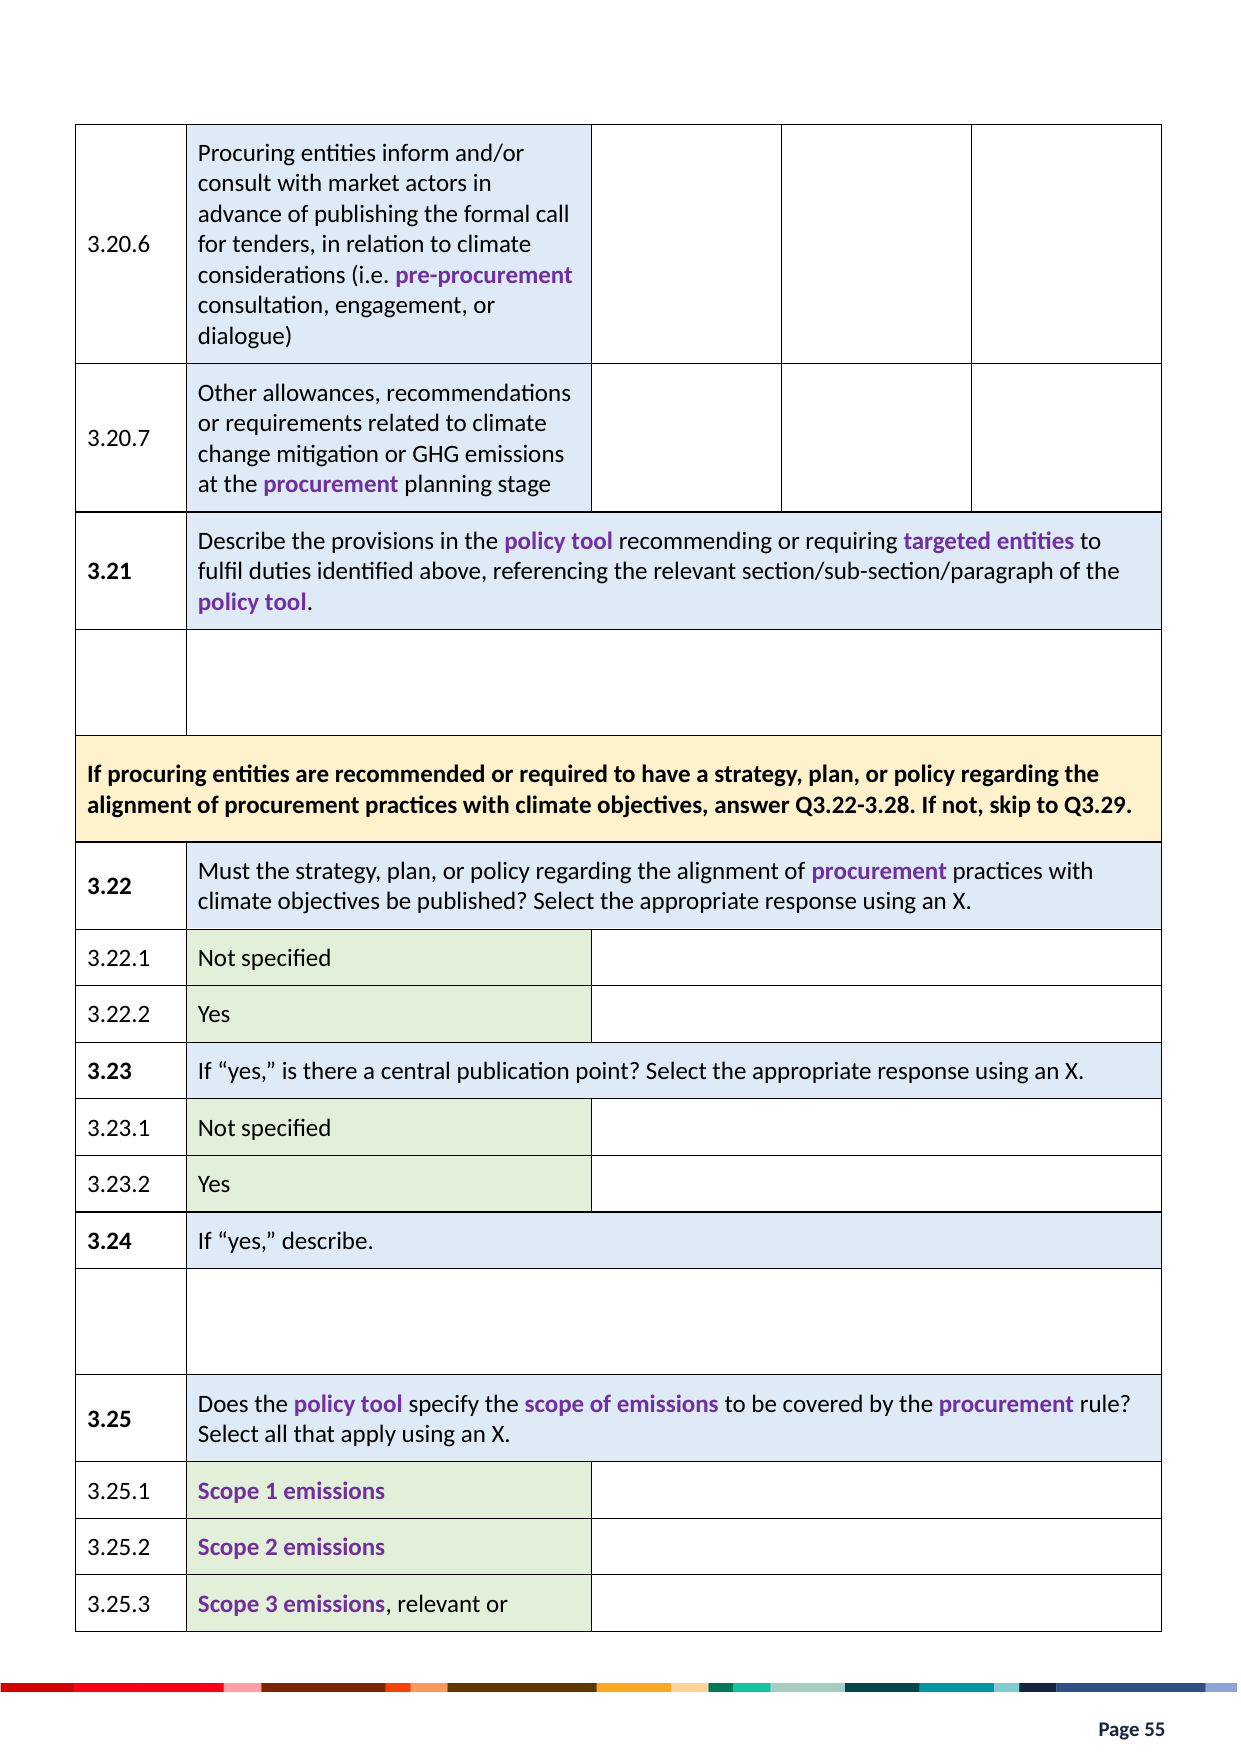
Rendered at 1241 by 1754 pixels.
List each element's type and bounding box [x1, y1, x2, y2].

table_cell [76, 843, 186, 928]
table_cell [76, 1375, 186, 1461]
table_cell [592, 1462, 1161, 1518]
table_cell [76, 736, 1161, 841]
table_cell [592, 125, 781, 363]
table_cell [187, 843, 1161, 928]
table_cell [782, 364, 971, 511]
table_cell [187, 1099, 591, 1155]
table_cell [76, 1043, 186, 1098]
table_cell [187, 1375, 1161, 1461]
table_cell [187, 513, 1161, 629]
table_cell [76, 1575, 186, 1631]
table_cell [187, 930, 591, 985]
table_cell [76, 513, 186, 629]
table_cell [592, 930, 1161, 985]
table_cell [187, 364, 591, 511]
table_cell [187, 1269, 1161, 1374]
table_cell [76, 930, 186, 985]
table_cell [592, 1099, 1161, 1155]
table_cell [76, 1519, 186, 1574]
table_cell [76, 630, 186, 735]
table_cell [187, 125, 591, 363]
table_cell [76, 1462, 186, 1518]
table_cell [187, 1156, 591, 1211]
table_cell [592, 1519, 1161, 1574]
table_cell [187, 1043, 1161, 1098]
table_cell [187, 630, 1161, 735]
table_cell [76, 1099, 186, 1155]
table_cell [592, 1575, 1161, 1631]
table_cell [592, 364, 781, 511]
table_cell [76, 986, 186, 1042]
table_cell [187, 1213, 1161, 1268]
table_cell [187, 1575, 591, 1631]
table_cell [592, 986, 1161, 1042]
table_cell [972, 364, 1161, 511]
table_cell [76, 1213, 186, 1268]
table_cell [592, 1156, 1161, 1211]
picture [0, 1683, 1236, 1692]
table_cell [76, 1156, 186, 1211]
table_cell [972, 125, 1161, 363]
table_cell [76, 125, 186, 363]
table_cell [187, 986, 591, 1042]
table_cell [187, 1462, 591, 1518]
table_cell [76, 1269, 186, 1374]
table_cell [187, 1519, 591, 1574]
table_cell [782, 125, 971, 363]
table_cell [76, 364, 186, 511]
